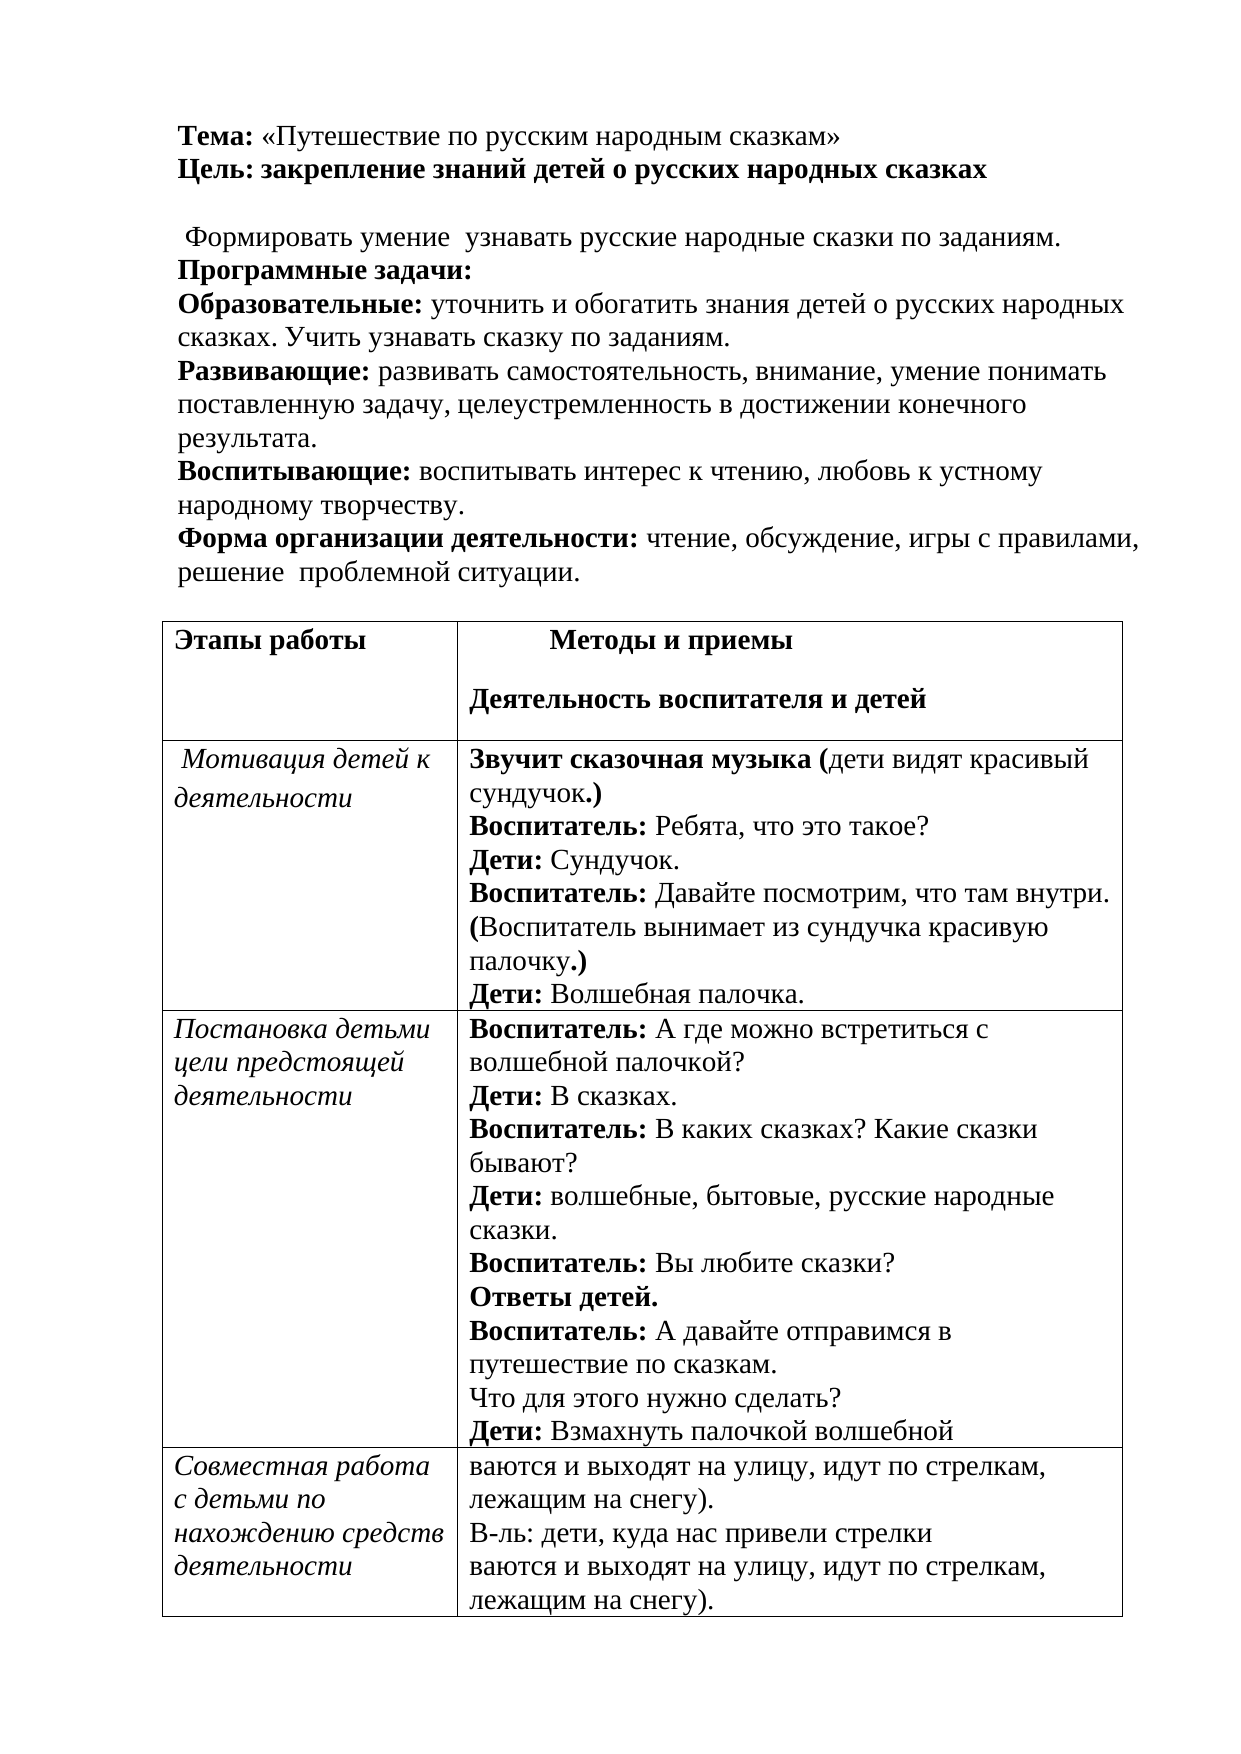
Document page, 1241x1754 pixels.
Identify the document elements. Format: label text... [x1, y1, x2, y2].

table_header Этапы работы [163, 622, 457, 740]
text Цель: закрепление знаний детей о русских народных сказках [177, 152, 1152, 185]
text Образовательные: уточнить и обогатить знания детей о русских народных сказках. Учить узнавать сказку по заданиям. [177, 286, 1152, 353]
text Развивающие: развивать самостоятельность, внимание, умение понимать поставленную задачу, целеустремленность в достижении конечного результата. [177, 353, 1152, 453]
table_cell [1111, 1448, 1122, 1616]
table_header Методы и приемы Деятельность воспитателя и детей [458, 622, 1122, 740]
table_cell Воспитатель: А где можно встретиться с волшебной палочкой? Дети: В сказках. Воспитатель: В каких сказках? Какие сказки бывают? Дети: волшебные, бытовые, русские народные сказки. Воспитатель: Вы любите сказки? Ответы детей. Воспитатель: А давайте отправимся в путешествие по сказкам. Что для этого нужно сделать? Дети: Взмахнуть палочкой волшебной [458, 1011, 1122, 1447]
table_cell Постановка детьми цели предстоящей деятельности [163, 1011, 457, 1447]
text Воспитывающие: воспитывать интерес к чтению, любовь к устному народному творчеству. [177, 453, 1152, 521]
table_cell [163, 1448, 457, 1616]
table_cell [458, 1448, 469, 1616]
text Форма организации деятельности: чтение, обсуждение, игры с правилами, решение проблемной ситуации. [177, 521, 1152, 588]
text Формировать умение узнавать русские народные сказки по заданиям. Программные задачи: [177, 219, 1152, 286]
table_cell Звучит сказочная музыка (дети видят красивый сундучок.) Воспитатель: Ребята, что это такое? Дети: Сундучок. Воспитатель: Давайте посмотрим, что там внутри. (Воспитатель вынимает из сундучка красивую палочку.) Дети: Волшебная палочка. [458, 741, 1122, 1010]
table_cell Мотивация детей к деятельности [163, 741, 457, 1010]
text Тема: «Путешествие по русским народным сказкам» [177, 118, 1152, 152]
